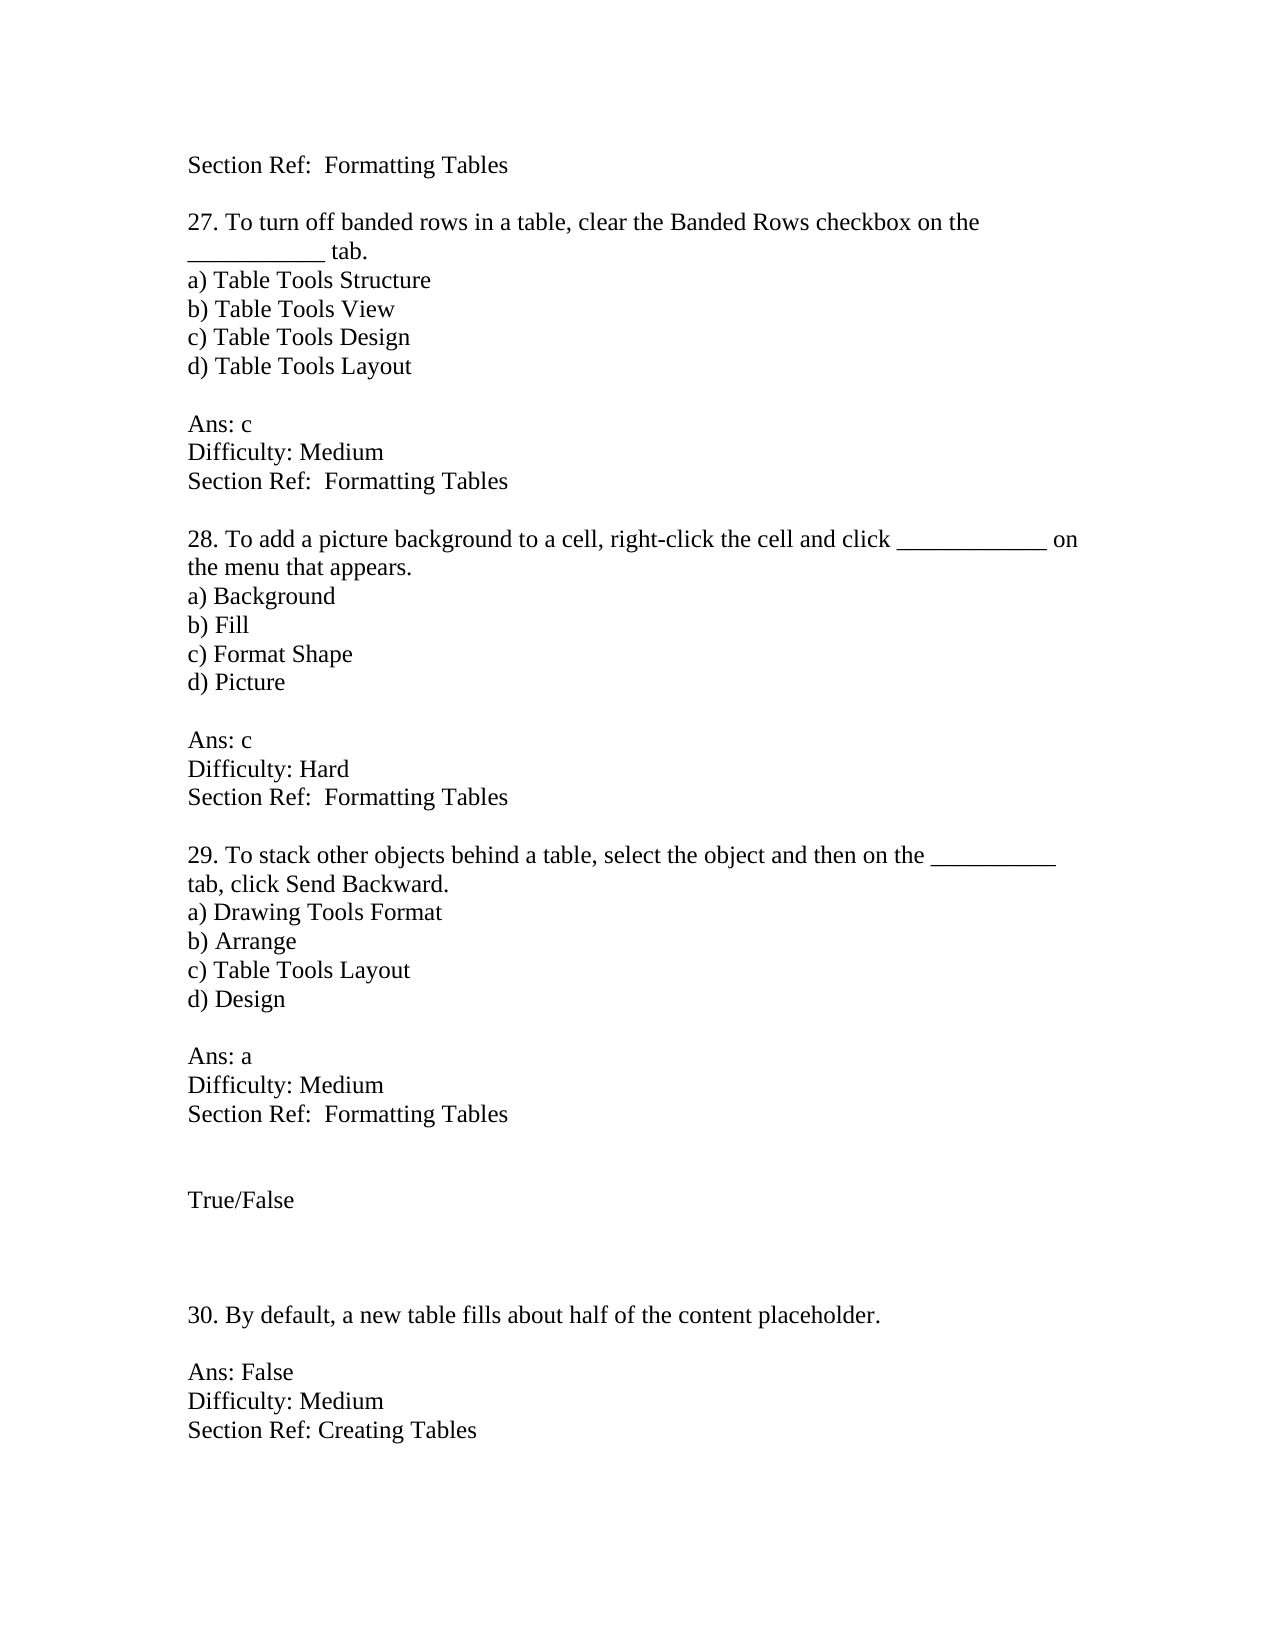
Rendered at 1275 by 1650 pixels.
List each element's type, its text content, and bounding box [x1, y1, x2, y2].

text Section Ref: Formatting Tables [187, 1099, 1087, 1127]
text b) Fill [187, 610, 1087, 639]
text Section Ref: Formatting Tables [187, 782, 1087, 811]
text Difficulty: Medium [187, 1386, 1087, 1415]
text d) Design [187, 984, 1087, 1012]
text d) Picture [187, 667, 1087, 696]
text Ans: a [187, 1041, 1087, 1070]
text a) Background [187, 581, 1087, 610]
text c) Table Tools Layout [187, 955, 1087, 984]
text True/False [187, 1185, 1087, 1214]
text d) Table Tools Layout [187, 351, 1087, 380]
text 29. To stack other objects behind a table, select the object and then on the __________ tab, click Send Backward. [187, 840, 1087, 897]
text 28. To add a picture background to a cell, right-click the cell and click ____________ on the menu that appears. [187, 524, 1087, 581]
text Ans: False [187, 1357, 1087, 1386]
text Difficulty: Medium [187, 1070, 1087, 1099]
text Section Ref: Formatting Tables [187, 150, 1087, 179]
text Ans: c [187, 725, 1087, 754]
text c) Format Shape [187, 639, 1087, 667]
text b) Table Tools View [187, 294, 1087, 322]
text Difficulty: Hard [187, 754, 1087, 782]
text b) Arrange [187, 926, 1087, 955]
text Section Ref: Creating Tables [187, 1415, 1087, 1444]
text a) Table Tools Structure [187, 265, 1087, 294]
text Section Ref: Formatting Tables [187, 466, 1087, 495]
text 30. By default, a new table fills about half of the content placeholder. [187, 1300, 1087, 1329]
text Difficulty: Medium [187, 437, 1087, 466]
text 27. To turn off banded rows in a table, clear the Banded Rows checkbox on the ___________ tab. [187, 207, 1087, 265]
text a) Drawing Tools Format [187, 897, 1087, 926]
text Ans: c [187, 409, 1087, 437]
text c) Table Tools Design [187, 322, 1087, 351]
